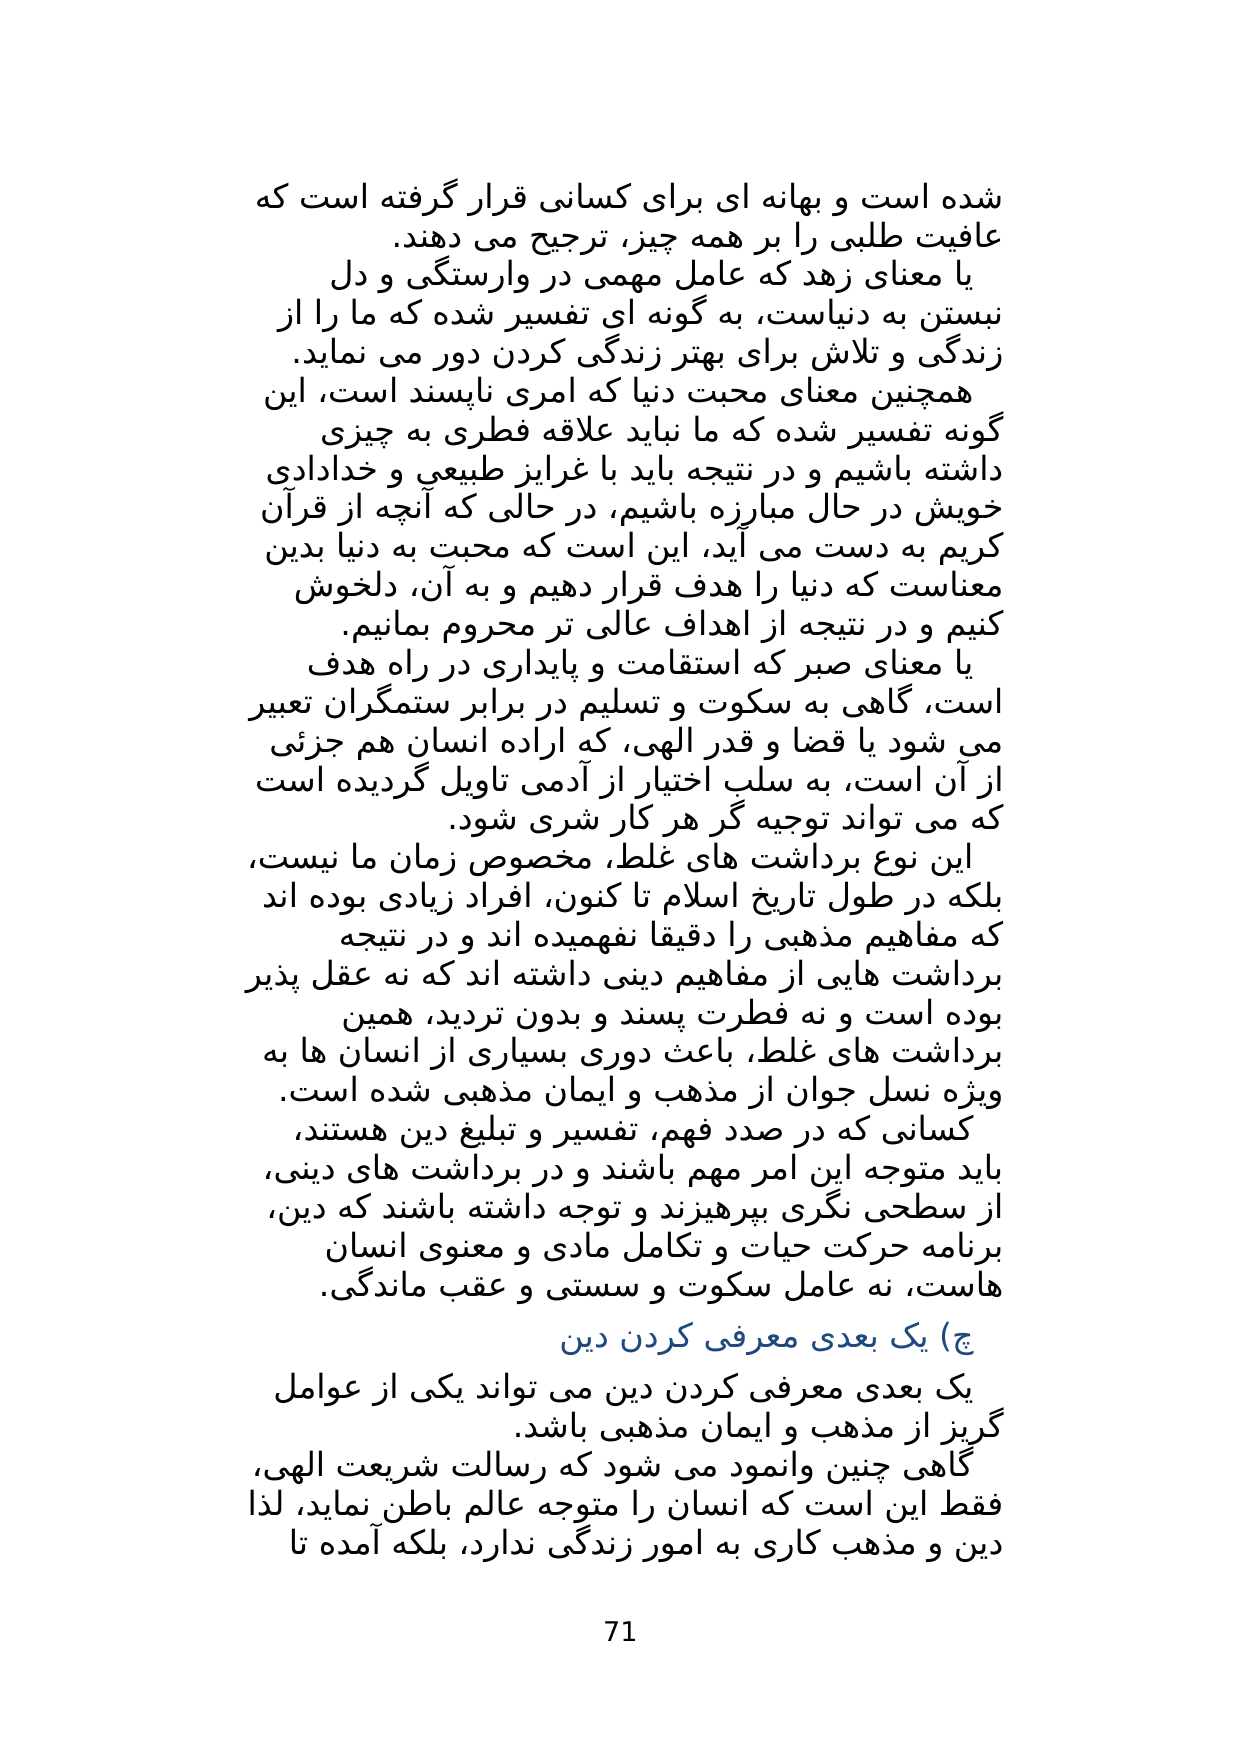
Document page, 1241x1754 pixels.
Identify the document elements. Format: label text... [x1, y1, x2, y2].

text همچنین معنای محبت دنیا که امری ناپسند است، این گونه تفسیر شده که ما نباید علاقه فطری به چیزی داشته باشیم و در نتیجه باید با غرایز طبیعی و خدادادی خویش در حال مبارزه باشیم، در حالی که آنچه از قرآن کریم به دست می آید، این است که محبت به دنیا بدین معناست که دنیا را هدف قرار دهیم و به آن، دلخوش کنیم و در نتیجه از اهداف عالی تر محروم بمانیم. [236, 371, 1004, 643]
text یک بعدی معرفی کردن دین می تواند یکی از عوامل گریز از مذهب و ایمان مذهبی باشد. [236, 1368, 1004, 1446]
text یا معنای صبر که استقامت و پایداری در راه هدف است، گاهی به سکوت و تسلیم در برابر ستمگران تعبیر می شود یا قضا و قدر الهی، که اراده انسان هم جزئی از آن است، به سلب اختیار از آدمی تاویل گردیده است که می تواند توجیه گر هر کار شری شود. [236, 643, 1004, 838]
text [236, 177, 1004, 255]
subtitle چ) یک بعدی معرفی کردن دین [236, 1316, 1004, 1355]
text این نوع برداشت های غلط، مخصوص زمان ما نیست، بلکه در طول تاریخ اسلام تا کنون، افراد زیادی بوده اند که مفاهیم مذهبی را دقیقا نفهمیده اند و در نتیجه برداشت هایی از مفاهیم دینی داشته اند که نه عقل پذیر بوده است و نه فطرت پسند و بدون تردید، همین برداشت های غلط، باعث دوری بسیاری از انسان ها به ویژه نسل جوان از مذهب و ایمان مذهبی شده است. [236, 838, 1004, 1110]
text کسانی که در صدد فهم، تفسیر و تبلیغ دین هستند، باید متوجه این امر مهم باشند و در برداشت های دینی، از سطحی نگری بپرهیزند و توجه داشته باشند که دین، برنامه حرکت حیات و تکامل مادی و معنوی انسان هاست، نه عامل سکوت و سستی و عقب ماندگی. [236, 1110, 1004, 1304]
text یا معنای زهد که عامل مهمی در وارستگی و دل نبستن به دنیاست، به گونه ای تفسیر شده که ما را از زندگی و تلاش برای بهتر زندگی کردن دور می نماید. [236, 255, 1004, 371]
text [236, 1446, 1004, 1562]
